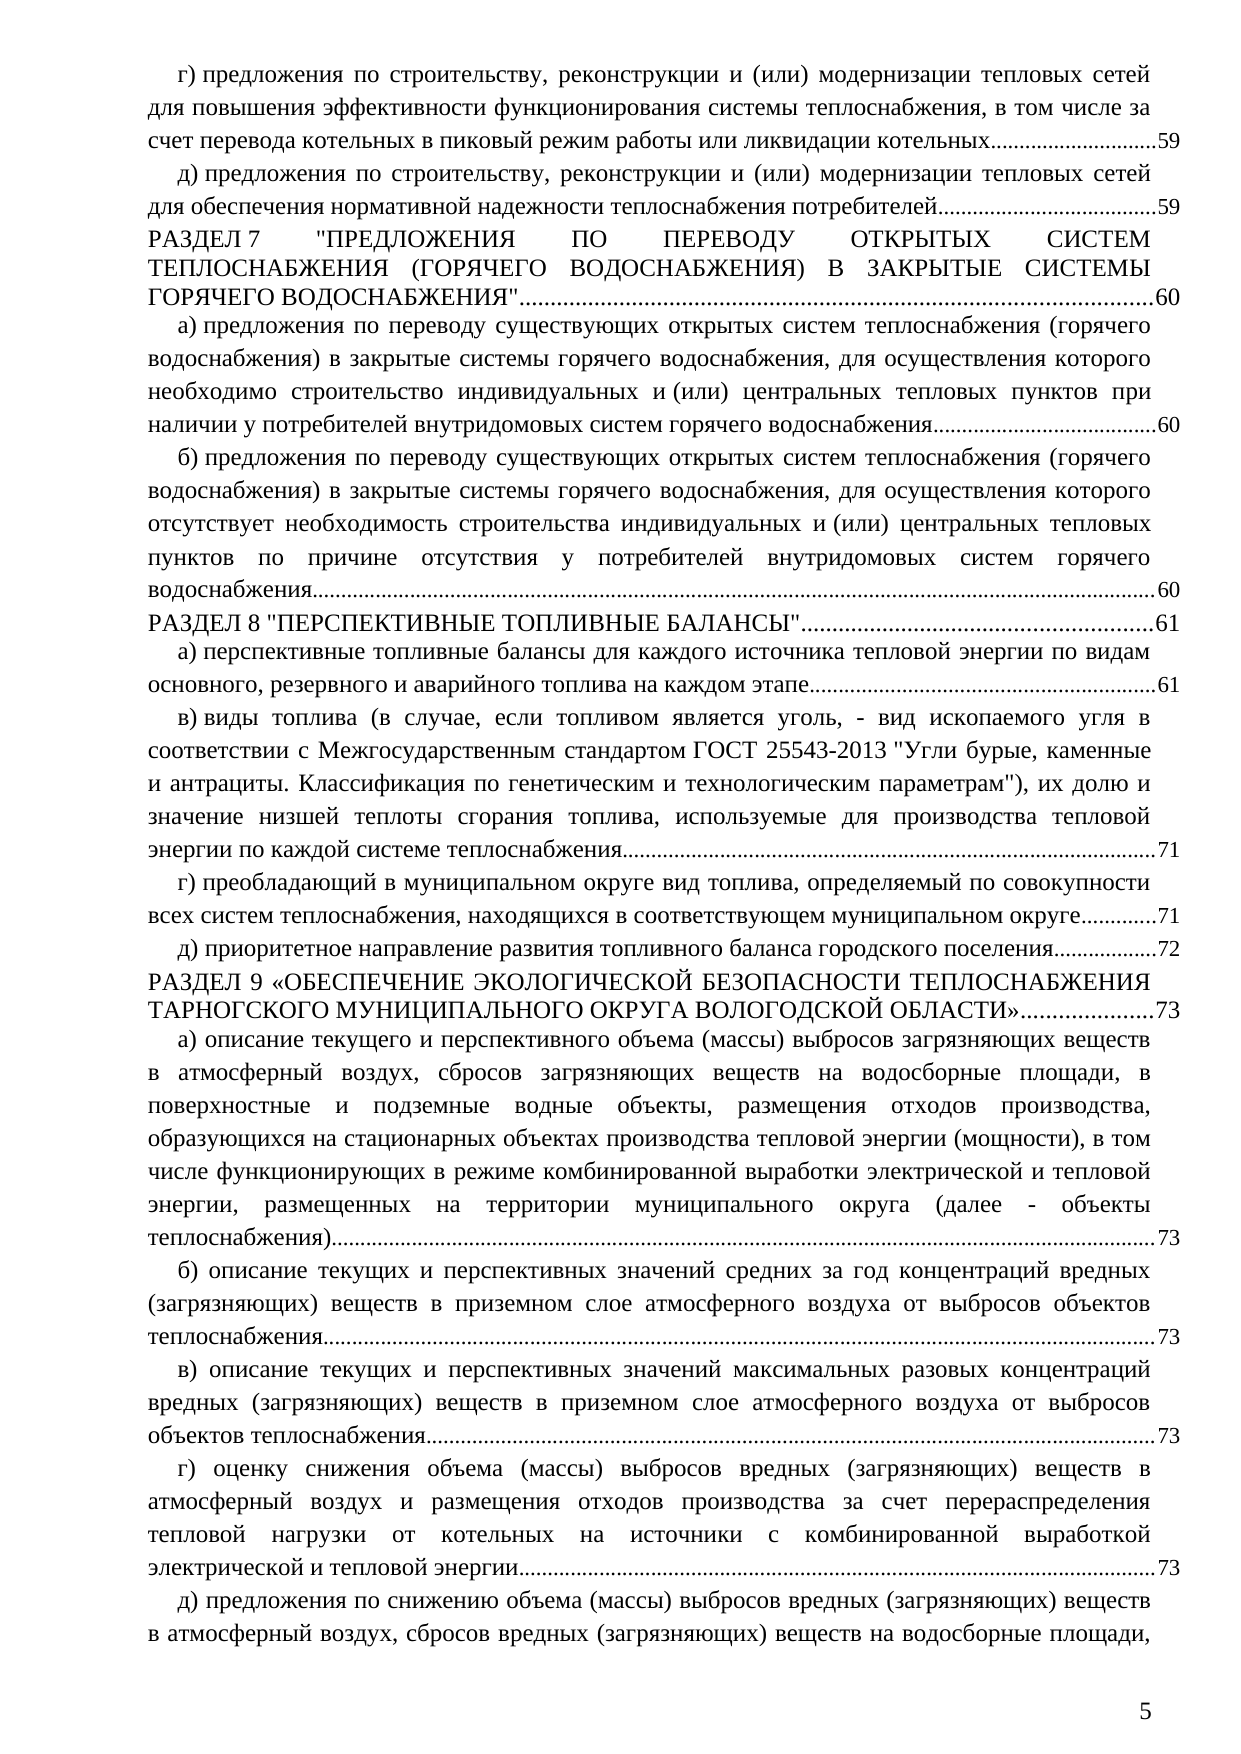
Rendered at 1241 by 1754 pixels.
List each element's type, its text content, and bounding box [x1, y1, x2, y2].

text а) перспективные топливные балансы для каждого источника тепловой энергии по видам основного, резервного и аварийного топлива на каждом этапе 61 [148, 636, 1152, 698]
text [148, 1585, 1152, 1647]
text а) описание текущего и перспективного объема (массы) выбросов загрязняющих веществ в атмосферный воздух, сбросов загрязняющих веществ на водосборные площади, в поверхностные и подземные водные объекты, размещения отходов производства, образующихся на стационарных объектах производства тепловой энергии (мощности), в том числе функционирующих в режиме комбинированной выработки электрической и тепловой энергии, размещенных на территории муниципального округа (далее - объекты теплоснабжения) 73 [148, 1024, 1152, 1251]
text в) описание текущих и перспективных значений максимальных разовых концентраций вредных (загрязняющих) веществ в приземном слое атмосферного воздуха от выбросов объектов теплоснабжения 73 [148, 1354, 1152, 1449]
text в) виды топлива (в случае, если топливом является уголь, - вид ископаемого угля в соответствии с Межгосударственным стандартом ГОСТ 25543-2013 "Угли бурые, каменные и антрациты. Классификация по генетическим и технологическим параметрам"), их долю и значение низшей теплоты сгорания топлива, используемые для производства тепловой энергии по каждой системе теплоснабжения 71 [148, 702, 1152, 863]
text д) приоритетное направление развития топливного баланса городского поселения 72 [148, 933, 1152, 962]
text б) описание текущих и перспективных значений средних за год концентраций вредных (загрязняющих) веществ в приземном слое атмосферного воздуха от выбросов объектов теплоснабжения 73 [148, 1255, 1152, 1350]
text г) преобладающий в муниципальном округе вид топлива, определяемый по совокупности всех систем теплоснабжения, находящихся в соответствующем муниципальном округе 71 [148, 867, 1152, 929]
text а) предложения по переводу существующих открытых систем теплоснабжения (горячего водоснабжения) в закрытые системы горячего водоснабжения, для осуществления которого необходимо строительство индивидуальных и (или) центральных тепловых пунктов при наличии у потребителей внутридомовых систем горячего водоснабжения 60 [148, 310, 1152, 438]
text г) оценку снижения объема (массы) выбросов вредных (загрязняющих) веществ в атмосферный воздух и размещения отходов производства за счет перераспределения тепловой нагрузки от котельных на источники с комбинированной выработкой электрической и тепловой энергии 73 [148, 1453, 1152, 1581]
text РАЗДЕЛ 7 "ПРЕДЛОЖЕНИЯ ПО ПЕРЕВОДУ ОТКРЫТЫХ СИСТЕМ ТЕПЛОСНАБЖЕНИЯ (ГОРЯЧЕГО ВОДОСНАБЖЕНИЯ) В ЗАКРЫТЫЕ СИСТЕМЫ ГОРЯЧЕГО ВОДОСНАБЖЕНИЯ" 60 [148, 224, 1152, 310]
text г) предложения по строительству, реконструкции и (или) модернизации тепловых сетей для повышения эффективности функционирования системы теплоснабжения, в том числе за счет перевода котельных в пиковый режим работы или ликвидации котельных 59 [148, 59, 1152, 154]
text РАЗДЕЛ 9 «ОБЕСПЕЧЕНИЕ ЭКОЛОГИЧЕСКОЙ БЕЗОПАСНОСТИ ТЕПЛОСНАБЖЕНИЯ ТАРНОГСКОГО МУНИЦИПАЛЬНОГО ОКРУГА ВОЛОГОДСКОЙ ОБЛАСТИ» 73 [148, 967, 1152, 1024]
text РАЗДЕЛ 8 "ПЕРСПЕКТИВНЫЕ ТОПЛИВНЫЕ БАЛАНСЫ" 61 [148, 608, 1152, 636]
text д) предложения по строительству, реконструкции и (или) модернизации тепловых сетей для обеспечения нормативной надежности теплоснабжения потребителей 59 [148, 158, 1152, 220]
text б) предложения по переводу существующих открытых систем теплоснабжения (горячего водоснабжения) в закрытые системы горячего водоснабжения, для осуществления которого отсутствует необходимость строительства индивидуальных и (или) центральных тепловых пунктов по причине отсутствия у потребителей внутридомовых систем горячего водоснабжения 60 [148, 442, 1152, 603]
